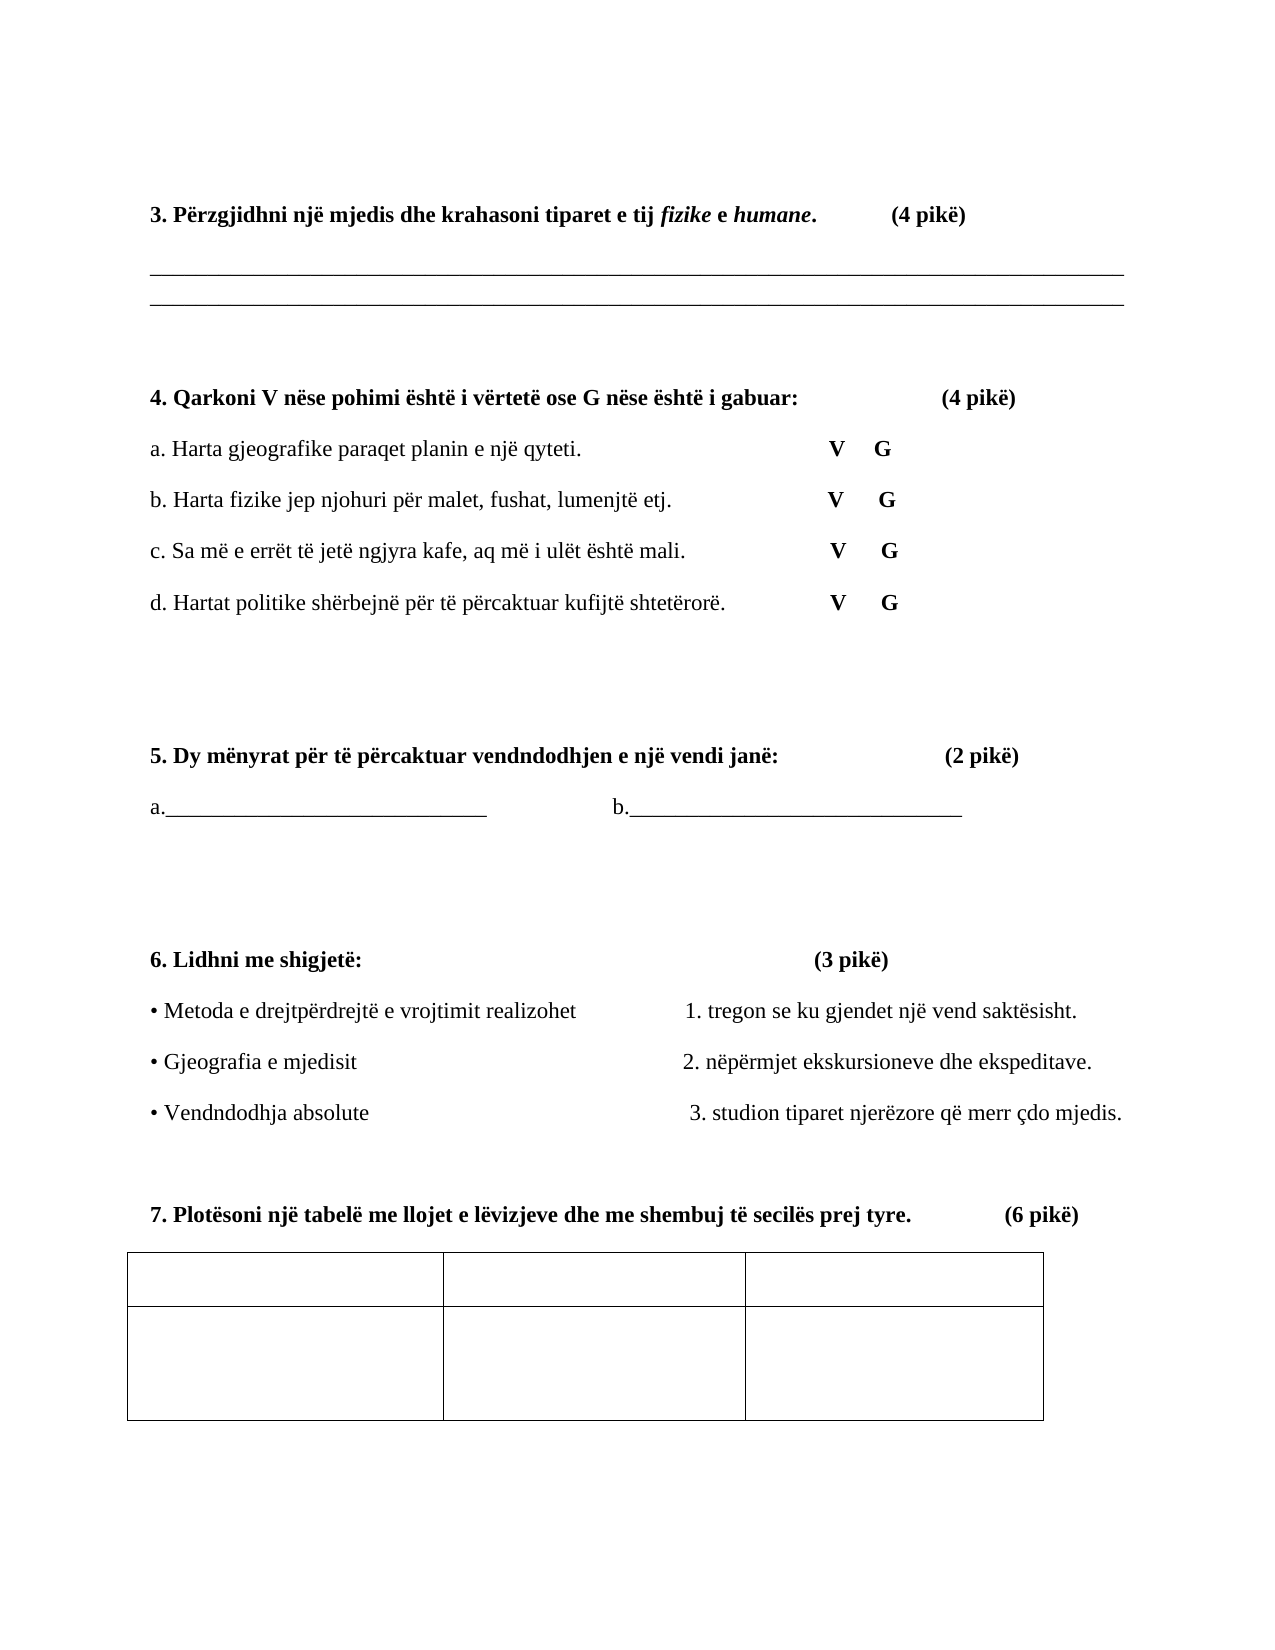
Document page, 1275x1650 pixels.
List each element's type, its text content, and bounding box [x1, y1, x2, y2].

text • Vendndodhja absolute 3. studion tiparet njerëzore që merr çdo mjedis. [150, 1099, 1125, 1125]
table_header [746, 1253, 1043, 1306]
text b. Harta fizike jep njohuri për malet, fushat, lumenjtë etj. V G [150, 486, 1125, 513]
table_header [444, 1253, 745, 1306]
text 4. Qarkoni V nëse pohimi është i vërtetë ose G nëse është i gabuar: (4 pikë) [150, 384, 1125, 411]
text 6. Lidhni me shigjetë: (3 pikë) [150, 946, 1125, 972]
text a.____________________________ b._____________________________ [150, 793, 1125, 819]
table_cell [444, 1307, 745, 1420]
text 5. Dy mënyrat për të përcaktuar vendndodhjen e një vendi janë: (2 pikë) [150, 742, 1125, 768]
text c. Sa më e errët të jetë ngjyra kafe, aq më i ulët është mali. V G [150, 537, 1125, 564]
text d. Hartat politike shërbejnë për të përcaktuar kufijtë shtetërorë. V G [150, 588, 1125, 615]
table_cell [746, 1307, 1043, 1420]
text 7. Plotësoni një tabelë me llojet e lëvizjeve dhe me shembuj të secilës prej tyre. (6 pikë) [150, 1201, 1125, 1227]
text • Metoda e drejtpërdrejtë e vrojtimit realizohet 1. tregon se ku gjendet një vend saktësisht. [150, 997, 1125, 1023]
text 3. Përzgjidhni një mjedis dhe krahasoni tiparet e tij fizike e humane. (4 pikë) [150, 201, 1125, 227]
table_header [128, 1253, 443, 1306]
table_cell [128, 1307, 443, 1420]
text __________________________________________________________________________________________________________________________________________________________________________ [150, 252, 1125, 309]
text • Gjeografia e mjedisit 2. nëpërmjet ekskursioneve dhe ekspeditave. [150, 1048, 1125, 1074]
text a. Harta gjeografike paraqet planin e një qyteti. V G [150, 435, 1125, 462]
